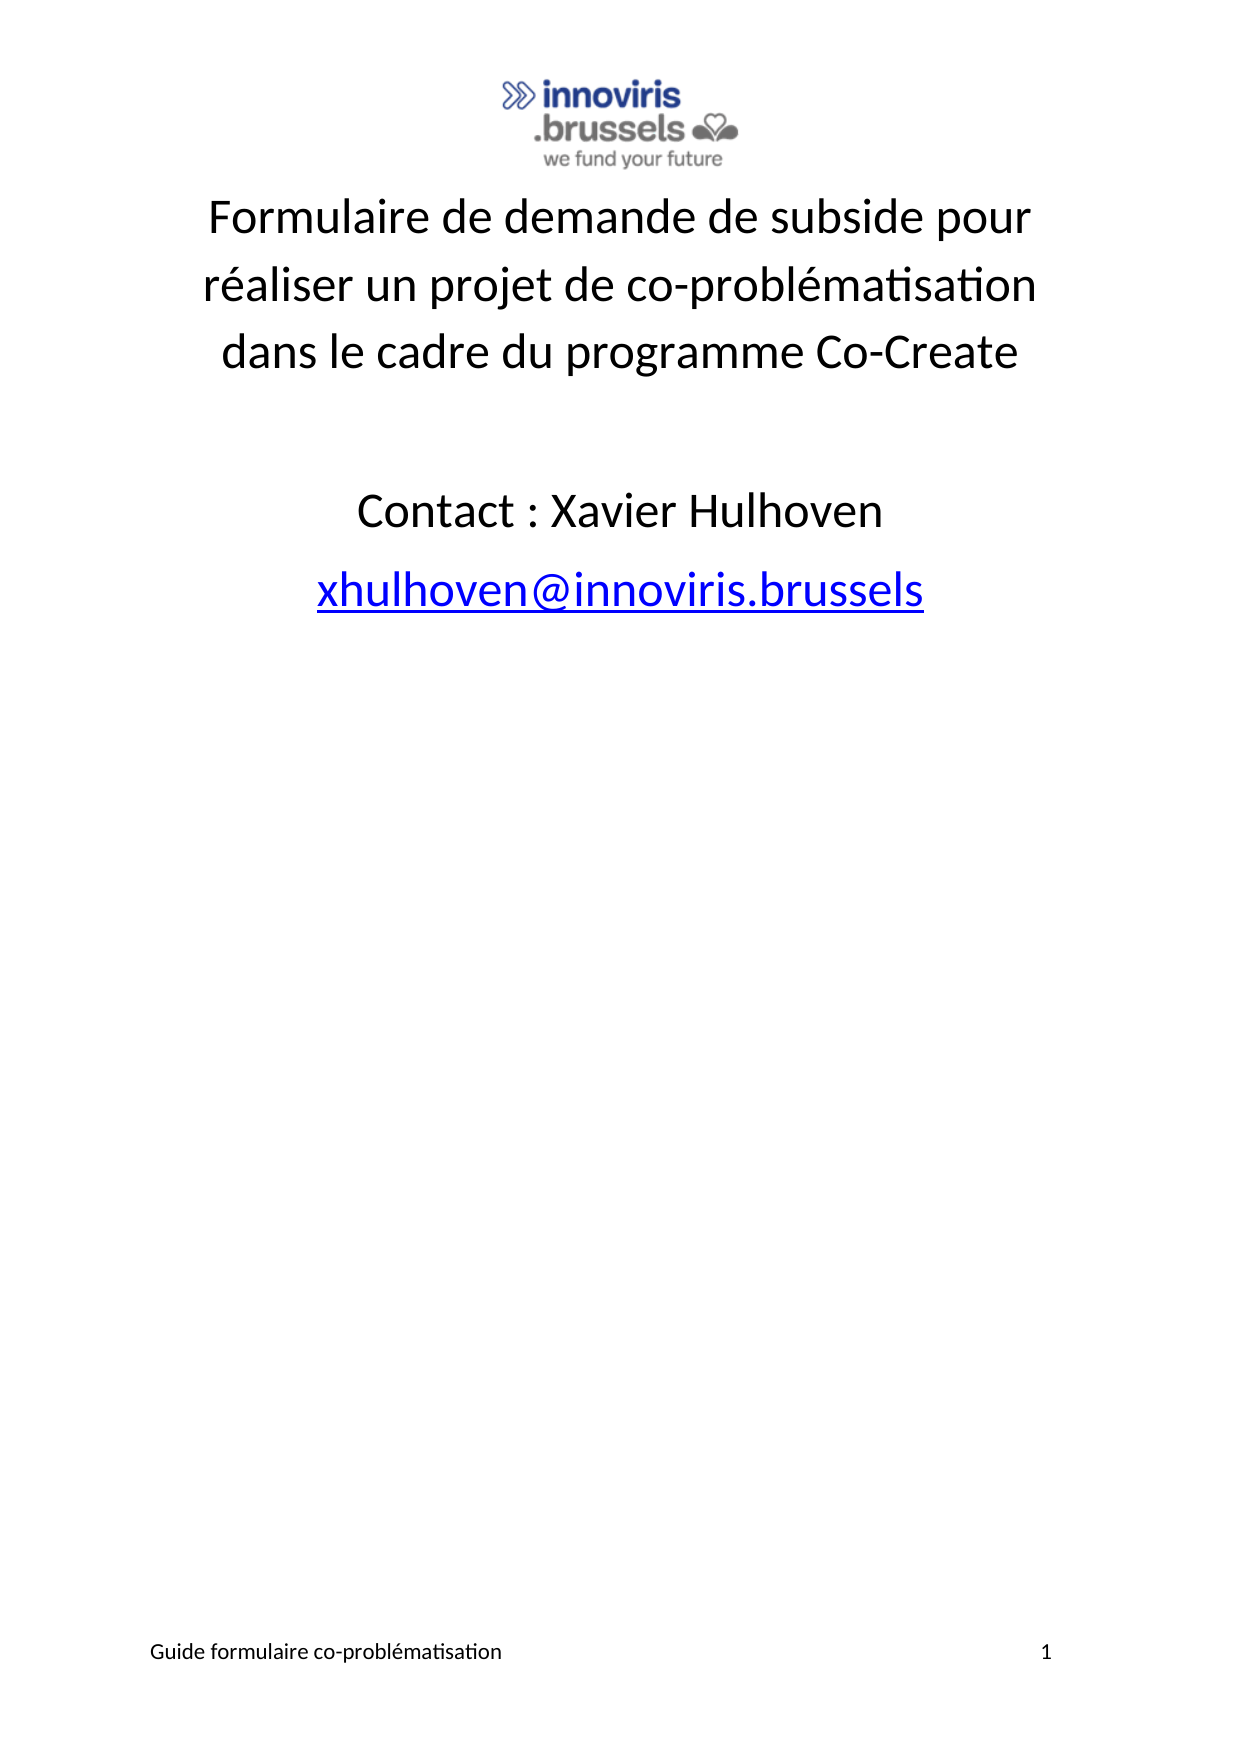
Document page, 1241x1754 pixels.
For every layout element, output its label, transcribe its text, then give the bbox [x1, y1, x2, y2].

picture [498, 75, 742, 171]
text xhulhoven@innoviris.brussels [150, 558, 1090, 619]
text Contact : Xavier Hulhoven [150, 479, 1090, 540]
text Formulaire de demande de subside pour réaliser un projet de co-problématisation dans le cadre du programme Co-Create [150, 185, 1090, 381]
